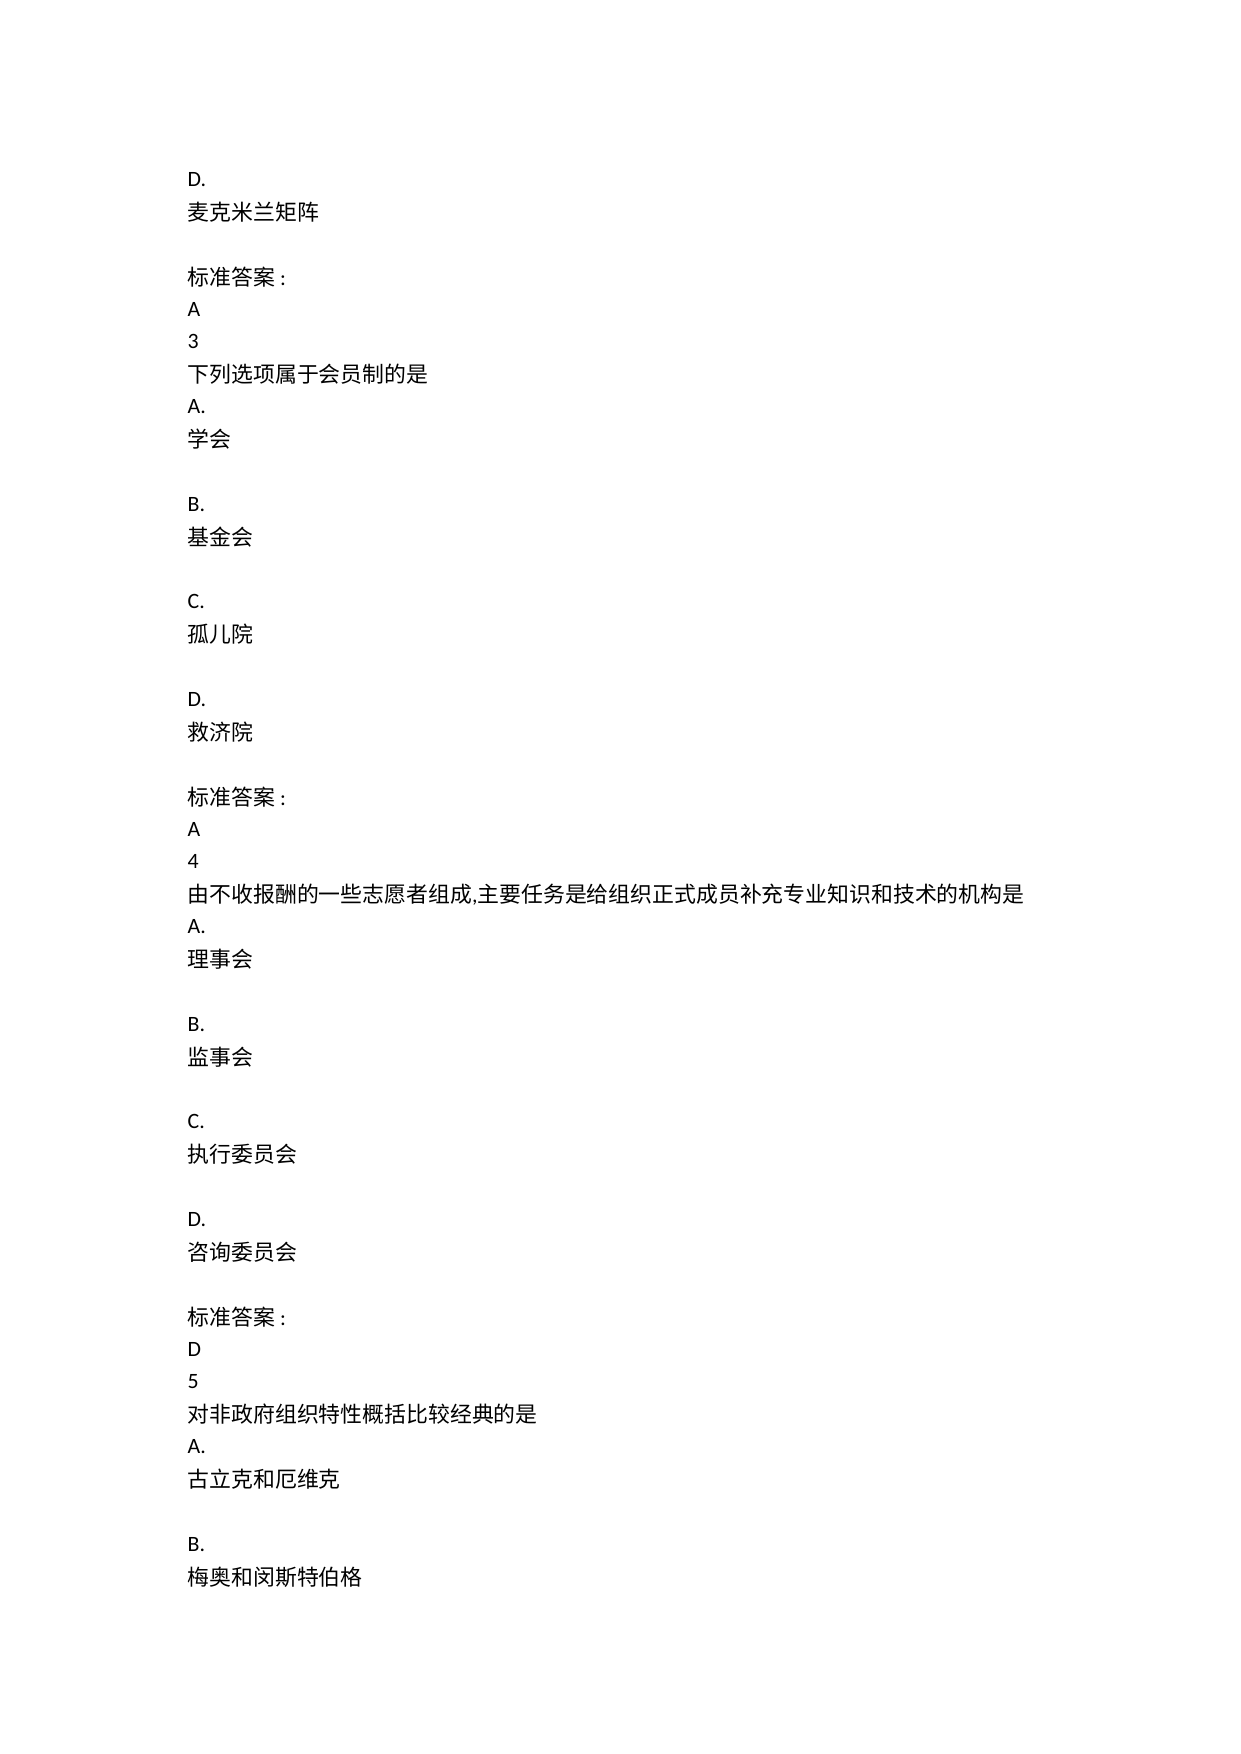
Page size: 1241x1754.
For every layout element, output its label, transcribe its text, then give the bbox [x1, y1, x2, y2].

text 学会 [187, 422, 1053, 454]
text 古立克和厄维克 [187, 1462, 1053, 1494]
text 基金会 [187, 519, 1053, 552]
text 标准答案 : [187, 259, 1053, 292]
text 孤儿院 [187, 617, 1053, 649]
text A [187, 812, 1053, 844]
text A. [187, 909, 1053, 942]
text B. [187, 1007, 1053, 1039]
text D. [187, 162, 1053, 194]
text D. [187, 682, 1053, 714]
text 理事会 [187, 942, 1053, 974]
text 3 [187, 324, 1053, 357]
text D [187, 1332, 1053, 1364]
text 由不收报酬的一些志愿者组成,主要任务是给组织正式成员补充专业知识和技术的机构是 [187, 877, 1053, 909]
text D. [187, 1202, 1053, 1234]
text 对非政府组织特性概括比较经典的是 [187, 1397, 1053, 1429]
text 标准答案 : [187, 1299, 1053, 1332]
text A. [187, 389, 1053, 422]
text 救济院 [187, 714, 1053, 747]
text B. [187, 487, 1053, 519]
text 监事会 [187, 1039, 1053, 1072]
text C. [187, 584, 1053, 617]
text 梅奥和闵斯特伯格 [187, 1559, 1053, 1592]
text 标准答案 : [187, 779, 1053, 812]
text 麦克米兰矩阵 [187, 194, 1053, 227]
text 下列选项属于会员制的是 [187, 357, 1053, 389]
text A [187, 292, 1053, 324]
text 4 [187, 844, 1053, 877]
text B. [187, 1527, 1053, 1559]
text 5 [187, 1364, 1053, 1397]
text A. [187, 1429, 1053, 1462]
text C. [187, 1104, 1053, 1137]
text 执行委员会 [187, 1137, 1053, 1169]
text 咨询委员会 [187, 1234, 1053, 1267]
